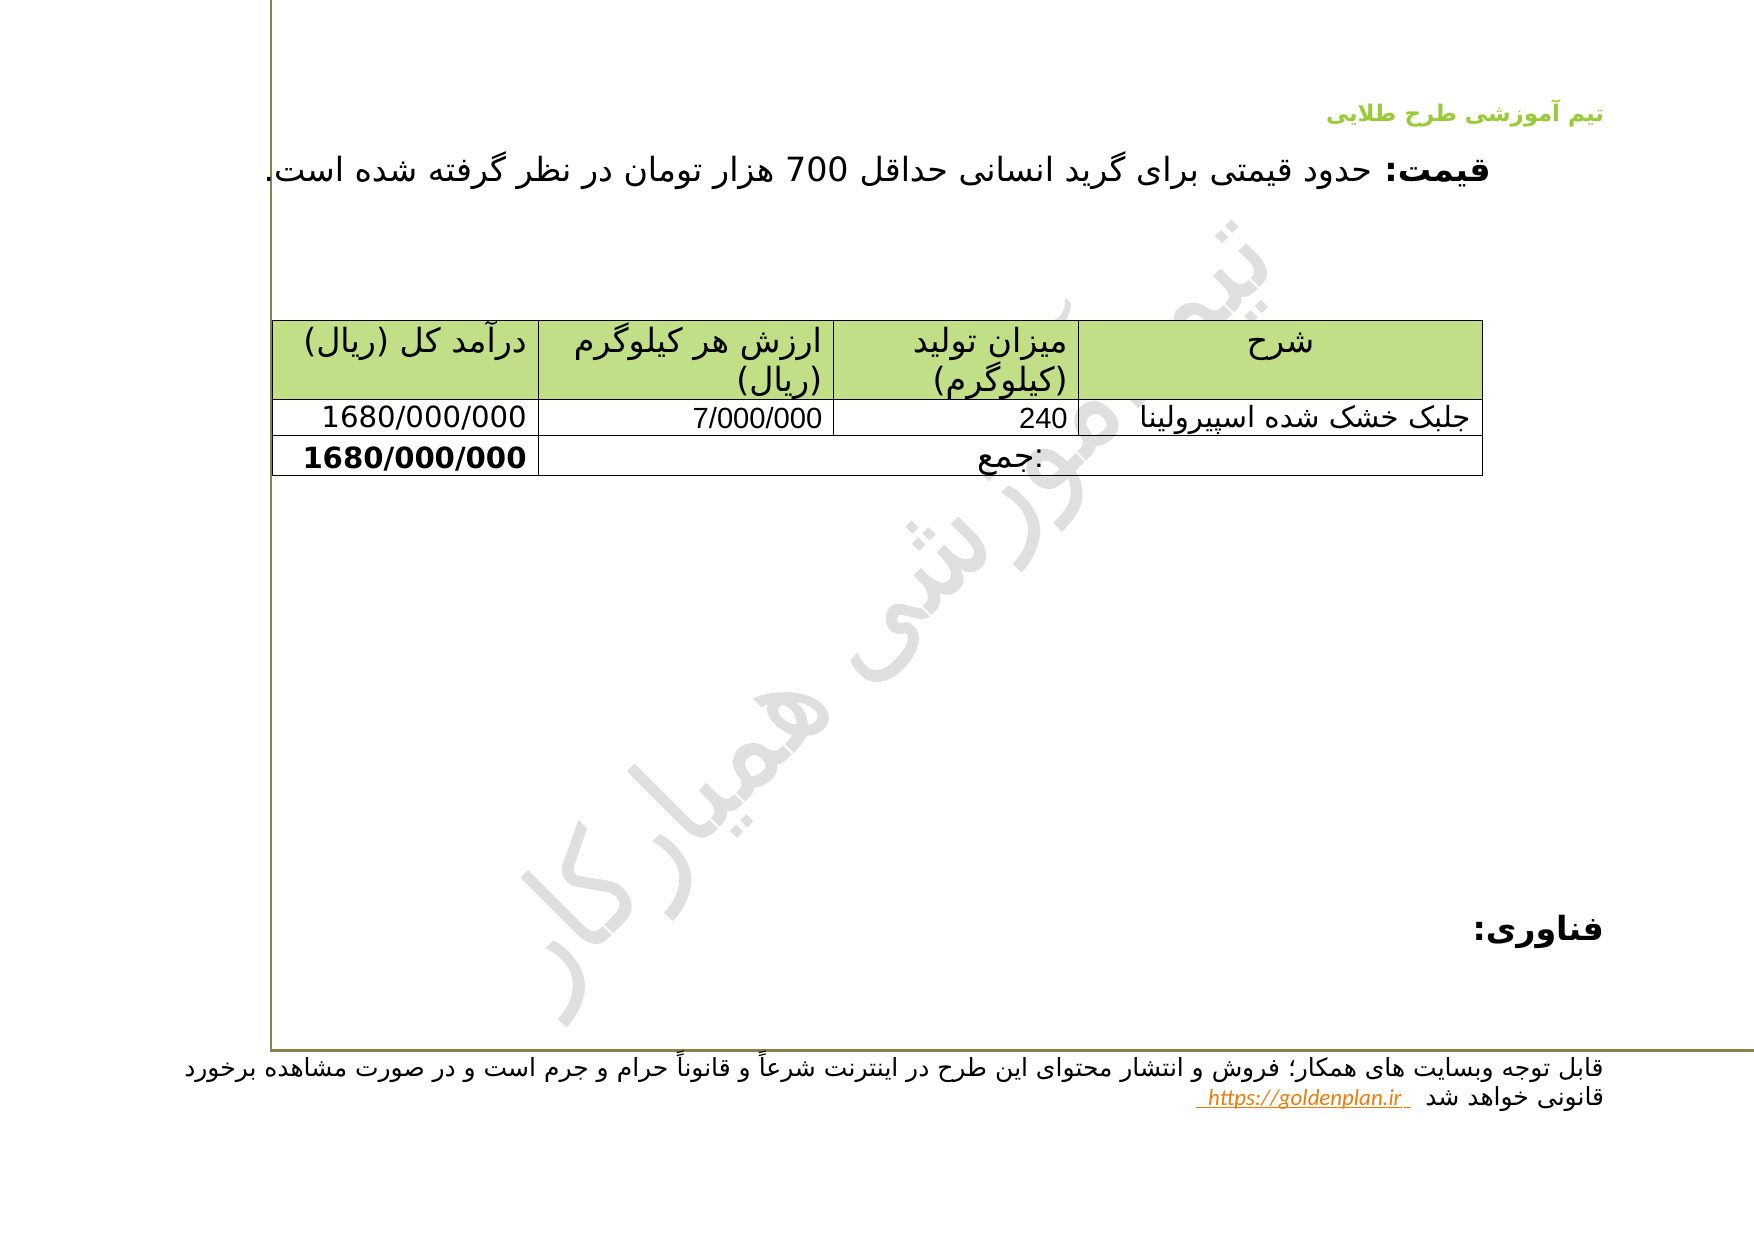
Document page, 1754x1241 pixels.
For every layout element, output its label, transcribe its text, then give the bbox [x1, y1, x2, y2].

table_cell جلبک خشک شده اسپیرولینا [1079, 400, 1482, 435]
table_cell 1680/000/000 [273, 436, 538, 475]
table_header میزان تولید (کیلوگرم) [834, 321, 1078, 399]
table_header شرح [1079, 321, 1482, 399]
table_cell 1680/000/000 [273, 400, 538, 435]
text قیمت: حدود قیمتی برای گرید انسانی حداقل 700 هزار تومان در نظر گرفته شده است. [150, 150, 1604, 259]
table_header درآمد کل (ریال) [273, 321, 538, 399]
table_cell 240 [834, 400, 1078, 435]
table_header ارزش هر کیلوگرم (ریال) [539, 321, 833, 399]
text فناوری: [150, 910, 1604, 948]
table_cell جمع: [539, 436, 1482, 475]
table_cell 7/000/000 [539, 400, 833, 435]
